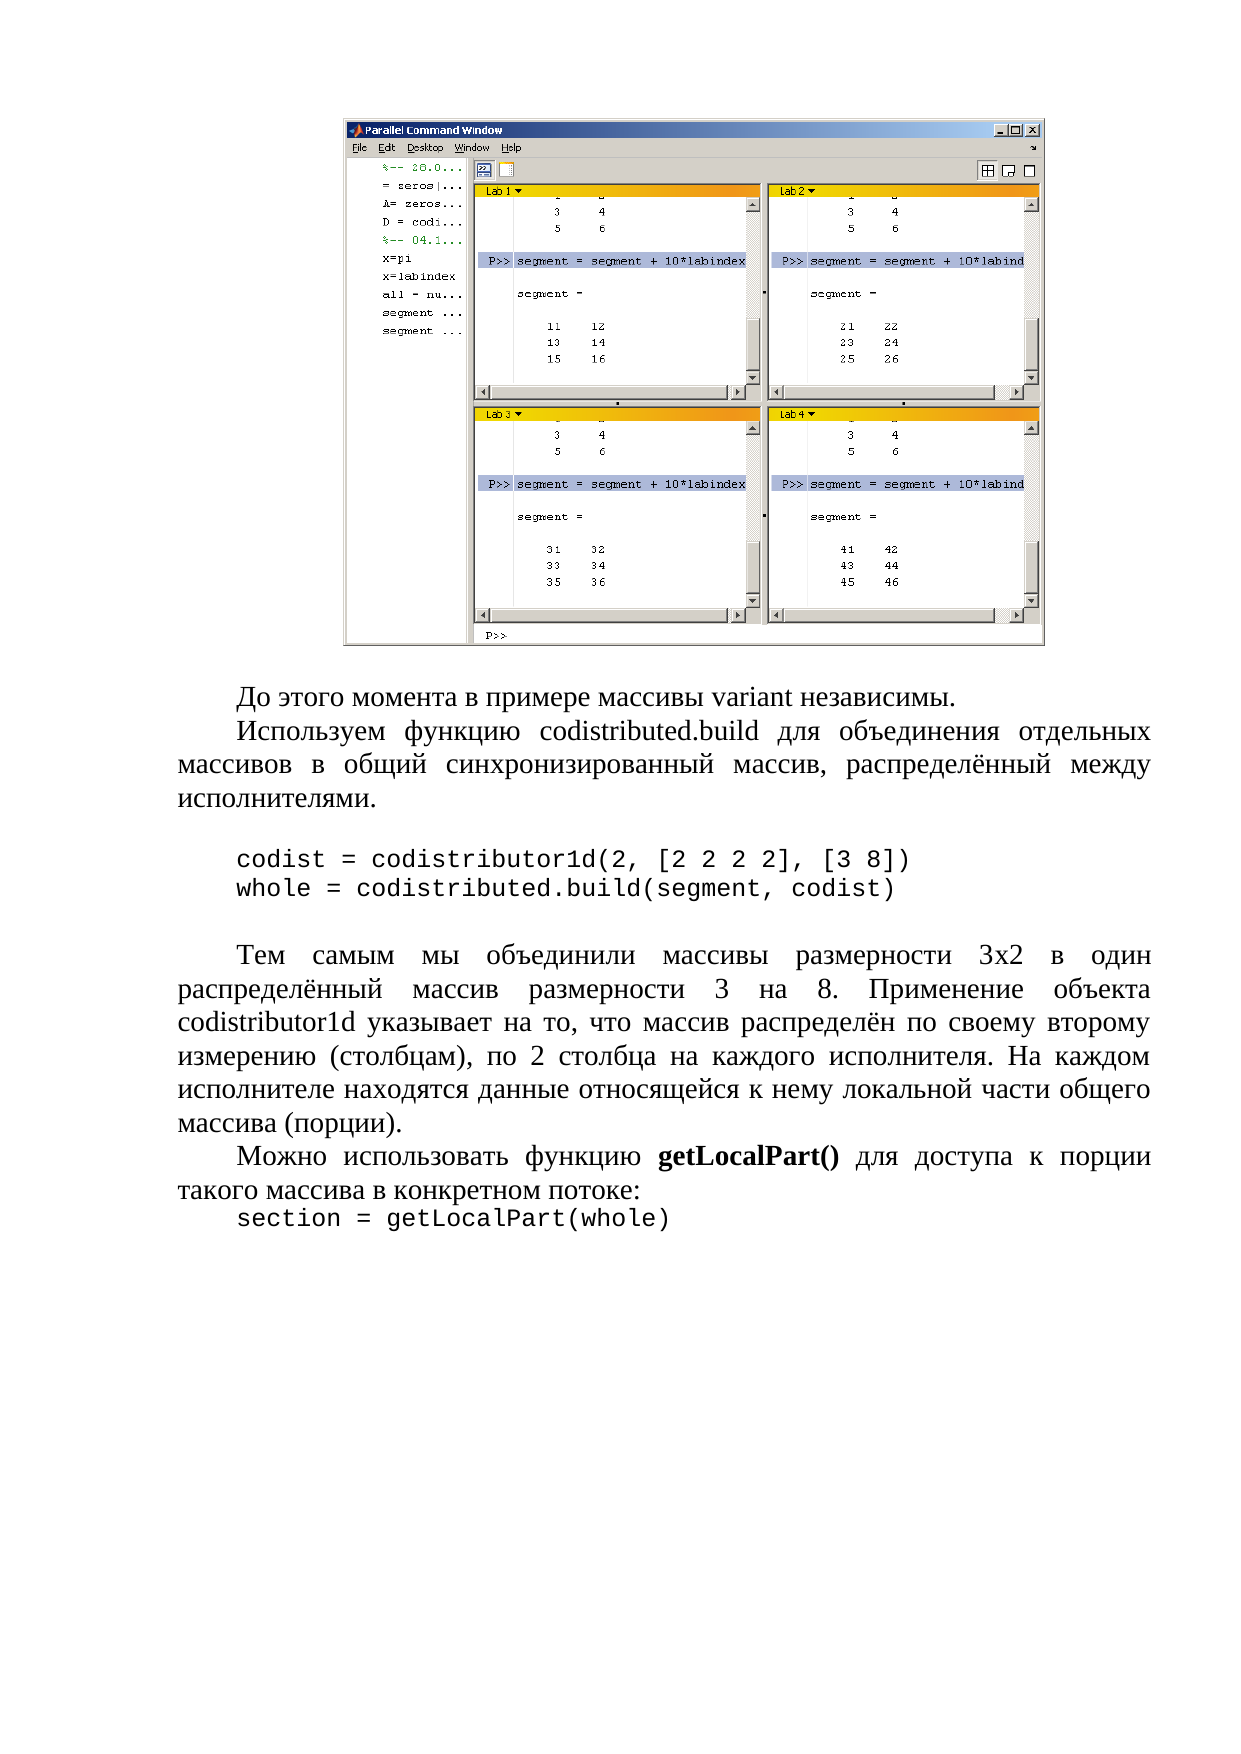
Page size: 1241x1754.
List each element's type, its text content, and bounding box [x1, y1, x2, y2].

text whole = codistributed.build(segment, codist) [177, 875, 1152, 904]
text codist = codistributor1d(2, [2 2 2 2], [3 8]) [177, 847, 1152, 875]
picture [343, 118, 1045, 646]
text До этого момента в примере массивы variant независимы. [177, 679, 1152, 713]
text Используем функцию codistributed.build для объединения отдельных массивов в общий синхронизированный массив, распределённый между исполнителями. [177, 713, 1152, 813]
text Можно использовать функцию getLocalPart() для доступа к порции такого массива в конкретном потоке: [177, 1138, 1152, 1206]
text section = getLocalPart(whole) [177, 1206, 1152, 1234]
text Тем самым мы объединили массивы размерности 3x2 в один распределённый массив размерности 3 на 8. Применение объекта codistributor1d указывает на то, что массив распределён по своему второму измерению (столбцам), по 2 столбца на каждого исполнителя. На каждом исполнителе находятся данные относящейся к нему локальной части общего массива (порции). [177, 937, 1152, 1138]
